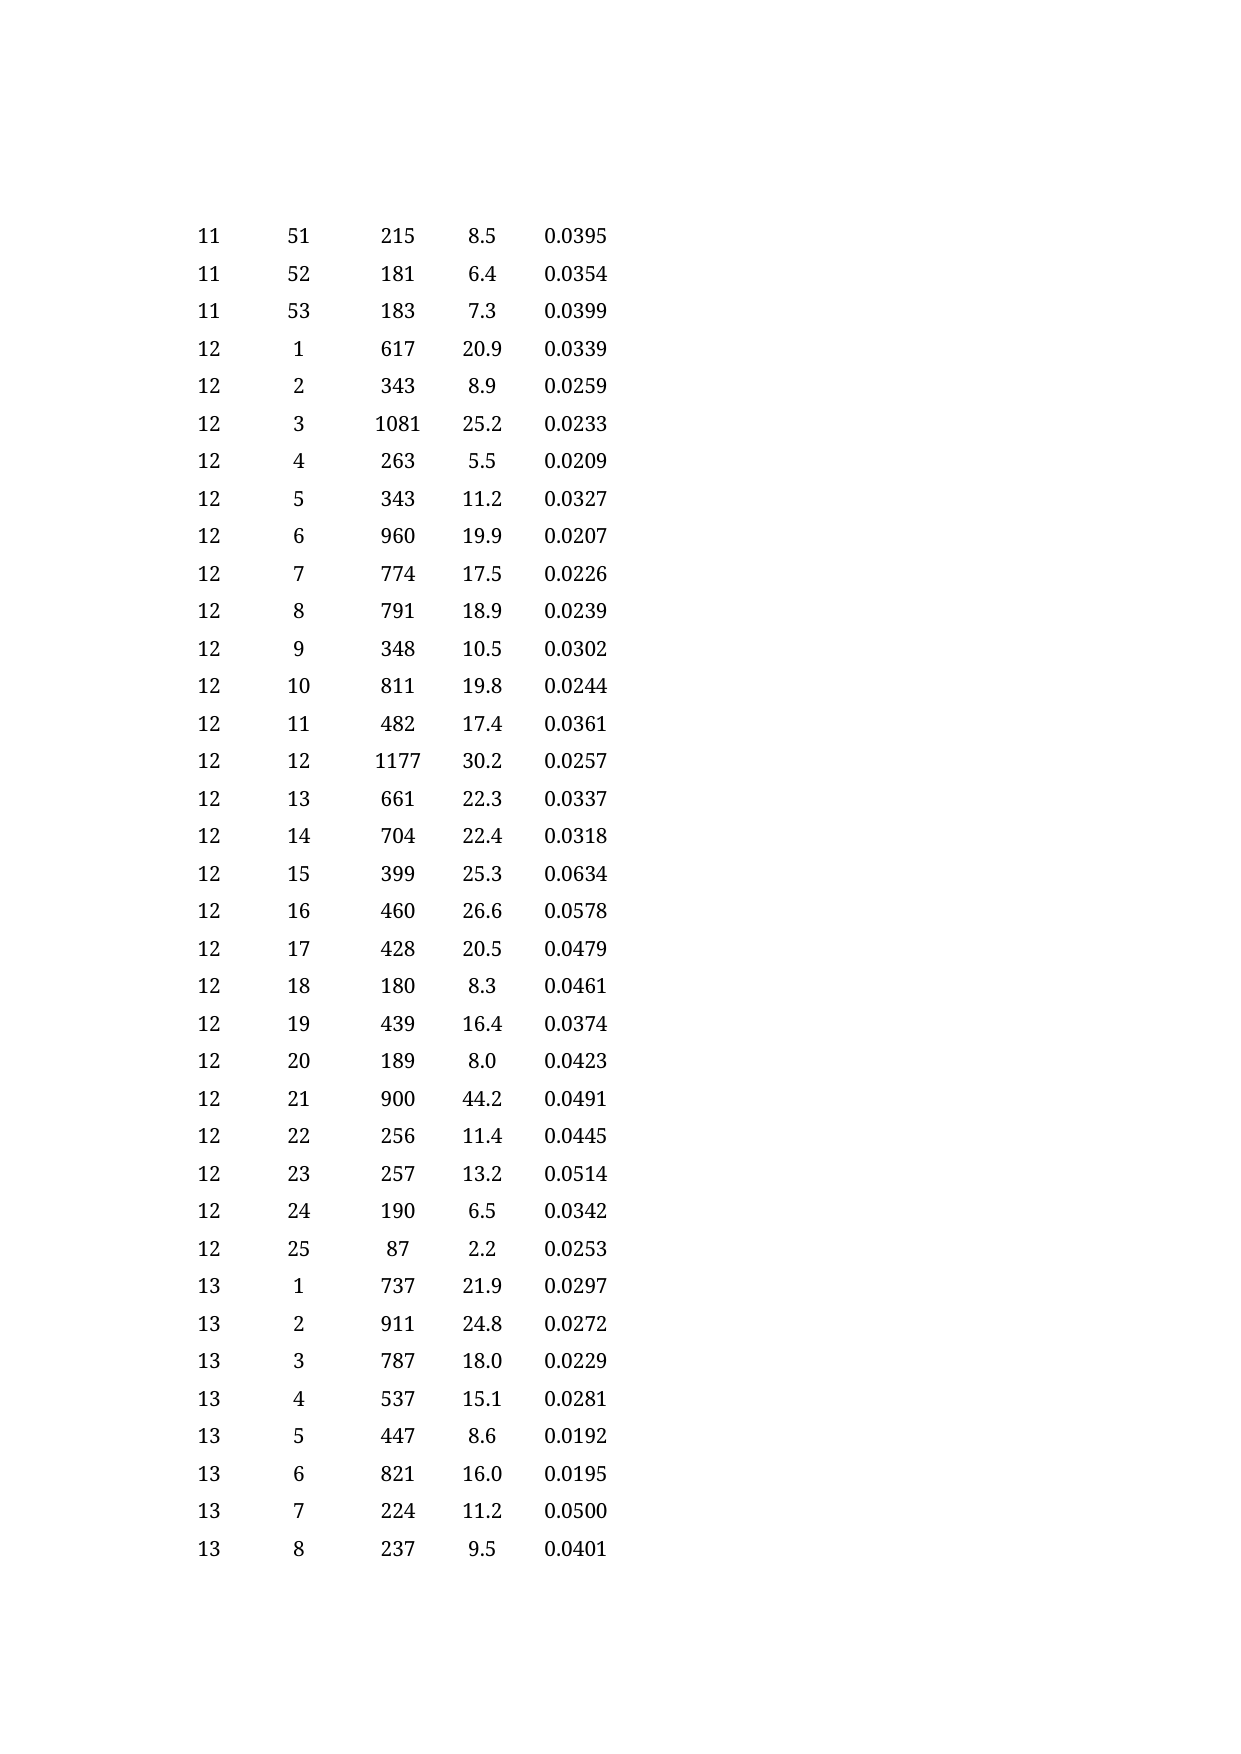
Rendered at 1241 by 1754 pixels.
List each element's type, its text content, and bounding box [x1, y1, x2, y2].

table_cell 0.0244 [525, 667, 626, 704]
table_cell 737 [357, 1267, 439, 1304]
table_cell 900 [357, 1079, 439, 1117]
table_cell 7 [240, 554, 357, 592]
table_cell 10 [240, 667, 357, 704]
table_cell 0.0327 [525, 479, 626, 517]
table_cell 17.4 [439, 704, 525, 742]
table_cell 12 [177, 704, 240, 742]
table_cell 15.1 [439, 1379, 525, 1417]
table_cell 19.8 [439, 667, 525, 704]
table_cell 180 [357, 967, 439, 1004]
table_cell 0.0361 [525, 704, 626, 742]
table_cell 12 [177, 854, 240, 892]
table_cell 30.2 [439, 742, 525, 779]
table_cell 1177 [357, 742, 439, 779]
table_cell 9.5 [439, 1529, 525, 1567]
table_cell 787 [357, 1342, 439, 1379]
table_cell 53 [240, 292, 357, 329]
table_cell 25 [240, 1229, 357, 1267]
table_cell 617 [357, 329, 439, 367]
table_cell 7.3 [439, 292, 525, 329]
table_cell 460 [357, 892, 439, 929]
table_cell 13 [177, 1267, 240, 1304]
table_cell 3 [240, 404, 357, 442]
table_cell 348 [357, 629, 439, 667]
table_cell 428 [357, 929, 439, 967]
table_cell 12 [177, 1042, 240, 1079]
table_cell 19 [240, 1004, 357, 1042]
table_cell 24.8 [439, 1304, 525, 1342]
table_cell 215 [357, 217, 439, 254]
table_cell 0.0461 [525, 967, 626, 1004]
table_cell 16 [240, 892, 357, 929]
table_cell 0.0395 [525, 217, 626, 254]
table_cell 6.4 [439, 254, 525, 292]
table_cell 10.5 [439, 629, 525, 667]
table_cell 0.0445 [525, 1117, 626, 1154]
table_cell 22.3 [439, 779, 525, 817]
table_cell 343 [357, 479, 439, 517]
table_cell 13 [177, 1304, 240, 1342]
table_cell 12 [177, 1154, 240, 1192]
table_cell 189 [357, 1042, 439, 1079]
table_cell 13 [177, 1529, 240, 1567]
table_cell 2.2 [439, 1229, 525, 1267]
table_cell 15 [240, 854, 357, 892]
table_cell 263 [357, 442, 439, 479]
table_cell 11 [177, 217, 240, 254]
table_cell 0.0342 [525, 1192, 626, 1229]
table_cell 17.5 [439, 554, 525, 592]
table_cell 22.4 [439, 817, 525, 854]
table_cell 0.0491 [525, 1079, 626, 1117]
table_cell 447 [357, 1417, 439, 1454]
table_cell 12 [177, 517, 240, 554]
table_cell 11 [177, 254, 240, 292]
table_cell 12 [177, 929, 240, 967]
table_cell 11 [240, 704, 357, 742]
table_cell 12 [177, 1192, 240, 1229]
table_cell 8.6 [439, 1417, 525, 1454]
table_cell 482 [357, 704, 439, 742]
table_cell 12 [177, 554, 240, 592]
table_cell 6.5 [439, 1192, 525, 1229]
table_cell 0.0479 [525, 929, 626, 967]
table_cell 21.9 [439, 1267, 525, 1304]
table_cell 51 [240, 217, 357, 254]
table_cell 0.0259 [525, 367, 626, 404]
table_cell 12 [177, 367, 240, 404]
table_cell 1 [240, 329, 357, 367]
table_cell 6 [240, 1454, 357, 1492]
table_cell 13 [240, 779, 357, 817]
table_cell 0.0634 [525, 854, 626, 892]
table_cell 343 [357, 367, 439, 404]
table_cell 399 [357, 854, 439, 892]
table_cell 12 [177, 892, 240, 929]
table_cell 16.4 [439, 1004, 525, 1042]
table_cell 17 [240, 929, 357, 967]
table_cell 791 [357, 592, 439, 629]
table_cell 0.0229 [525, 1342, 626, 1379]
table_cell 7 [240, 1492, 357, 1529]
table_cell 0.0195 [525, 1454, 626, 1492]
table_cell 9 [240, 629, 357, 667]
table_cell 960 [357, 517, 439, 554]
table_cell 21 [240, 1079, 357, 1117]
table_cell 1081 [357, 404, 439, 442]
table_cell 0.0209 [525, 442, 626, 479]
table_cell 52 [240, 254, 357, 292]
table_cell 257 [357, 1154, 439, 1192]
table_cell 12 [177, 404, 240, 442]
table_cell 18 [240, 967, 357, 1004]
table_cell 537 [357, 1379, 439, 1417]
table_cell 8 [240, 592, 357, 629]
table_cell 11.4 [439, 1117, 525, 1154]
table_cell 12 [177, 479, 240, 517]
table_cell 87 [357, 1229, 439, 1267]
table_cell 439 [357, 1004, 439, 1042]
table_cell 0.0354 [525, 254, 626, 292]
table_cell 12 [177, 742, 240, 779]
table_cell 5 [240, 479, 357, 517]
table_cell 0.0253 [525, 1229, 626, 1267]
table_cell 2 [240, 1304, 357, 1342]
table_cell 11.2 [439, 479, 525, 517]
table_cell 12 [177, 967, 240, 1004]
table_cell 0.0339 [525, 329, 626, 367]
table_cell 821 [357, 1454, 439, 1492]
table_cell 13 [177, 1492, 240, 1529]
table_cell 18.9 [439, 592, 525, 629]
table_cell 20.9 [439, 329, 525, 367]
table_cell 0.0297 [525, 1267, 626, 1304]
table_cell 0.0318 [525, 817, 626, 854]
table_cell 911 [357, 1304, 439, 1342]
table_cell 8.5 [439, 217, 525, 254]
table_cell 12 [177, 629, 240, 667]
table_cell 12 [177, 1004, 240, 1042]
table_cell 0.0226 [525, 554, 626, 592]
table_cell 8.9 [439, 367, 525, 404]
table_cell 12 [177, 1229, 240, 1267]
table_cell 237 [357, 1529, 439, 1567]
table_cell 13 [177, 1454, 240, 1492]
table_cell 25.3 [439, 854, 525, 892]
table_cell 4 [240, 442, 357, 479]
table_cell 811 [357, 667, 439, 704]
table_cell 4 [240, 1379, 357, 1417]
table_cell 0.0374 [525, 1004, 626, 1042]
table_cell 8.0 [439, 1042, 525, 1079]
table_cell 24 [240, 1192, 357, 1229]
table_cell 8 [240, 1529, 357, 1567]
table_cell 12 [177, 1079, 240, 1117]
table_cell 0.0239 [525, 592, 626, 629]
table_cell 22 [240, 1117, 357, 1154]
table_cell 0.0281 [525, 1379, 626, 1417]
table_cell 0.0514 [525, 1154, 626, 1192]
table_cell 0.0192 [525, 1417, 626, 1454]
table_cell 8.3 [439, 967, 525, 1004]
table_cell 12 [177, 667, 240, 704]
table_cell 12 [177, 592, 240, 629]
table_cell 12 [177, 779, 240, 817]
table_cell 12 [240, 742, 357, 779]
table_cell 3 [240, 1342, 357, 1379]
table_cell 0.0500 [525, 1492, 626, 1529]
table_cell 11.2 [439, 1492, 525, 1529]
table_cell 16.0 [439, 1454, 525, 1492]
table_cell 0.0302 [525, 629, 626, 667]
table_cell 13.2 [439, 1154, 525, 1192]
table_cell 0.0272 [525, 1304, 626, 1342]
table_cell 0.0207 [525, 517, 626, 554]
table_cell 0.0337 [525, 779, 626, 817]
table_cell 2 [240, 367, 357, 404]
table_cell 0.0423 [525, 1042, 626, 1079]
table_cell 6 [240, 517, 357, 554]
table_cell 12 [177, 1117, 240, 1154]
table_cell 13 [177, 1417, 240, 1454]
table_cell 20 [240, 1042, 357, 1079]
table_cell 0.0399 [525, 292, 626, 329]
table_cell 25.2 [439, 404, 525, 442]
table_cell 0.0401 [525, 1529, 626, 1567]
table_cell 11 [177, 292, 240, 329]
table_cell 19.9 [439, 517, 525, 554]
table_cell 13 [177, 1379, 240, 1417]
table_cell 12 [177, 817, 240, 854]
table_cell 190 [357, 1192, 439, 1229]
table_cell 18.0 [439, 1342, 525, 1379]
table_cell 13 [177, 1342, 240, 1379]
table_cell 12 [177, 442, 240, 479]
table_cell 0.0257 [525, 742, 626, 779]
table_cell 661 [357, 779, 439, 817]
table_cell 774 [357, 554, 439, 592]
table_cell 0.0578 [525, 892, 626, 929]
table_cell 181 [357, 254, 439, 292]
table_cell 44.2 [439, 1079, 525, 1117]
table_cell 183 [357, 292, 439, 329]
table_cell 704 [357, 817, 439, 854]
table_cell 256 [357, 1117, 439, 1154]
table_cell 5 [240, 1417, 357, 1454]
table_cell 12 [177, 329, 240, 367]
table_cell 5.5 [439, 442, 525, 479]
table_cell 224 [357, 1492, 439, 1529]
table_cell 14 [240, 817, 357, 854]
table_cell 1 [240, 1267, 357, 1304]
table_cell 23 [240, 1154, 357, 1192]
table_cell 20.5 [439, 929, 525, 967]
table_cell 0.0233 [525, 404, 626, 442]
table_cell 26.6 [439, 892, 525, 929]
